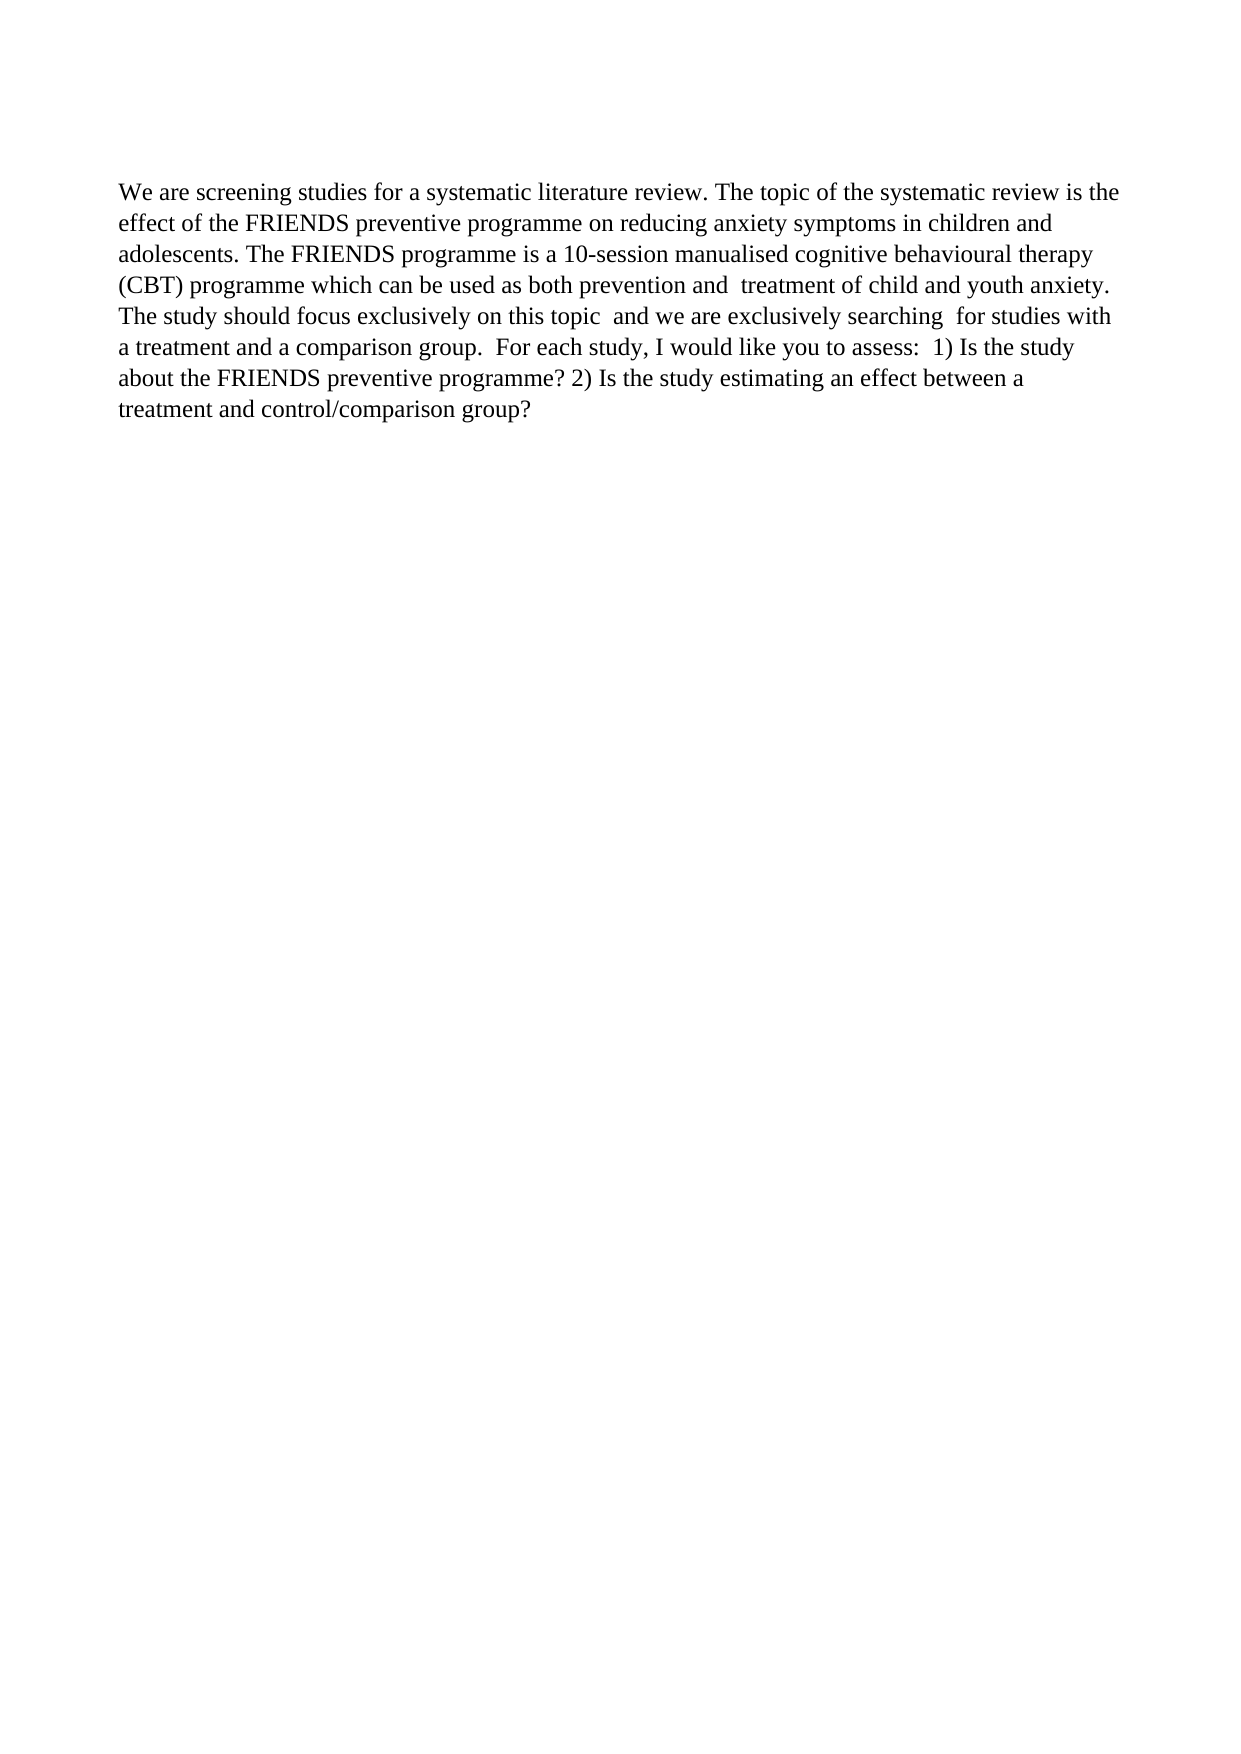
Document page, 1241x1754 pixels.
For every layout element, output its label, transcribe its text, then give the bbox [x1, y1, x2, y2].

text We are screening studies for a systematic literature review. The topic of the systematic review is the effect of the FRIENDS preventive programme on reducing anxiety symptoms in children and adolescents. The FRIENDS programme is a 10-session manualised cognitive behavioural therapy (CBT) programme which can be used as both prevention and treatment of child and youth anxiety. The study should focus exclusively on this topic and we are exclusively searching for studies with a treatment and a comparison group. For each study, I would like you to assess: 1) Is the study about the FRIENDS preventive programme? 2) Is the study estimating an effect between a treatment and control/comparison group? [118, 177, 1122, 423]
